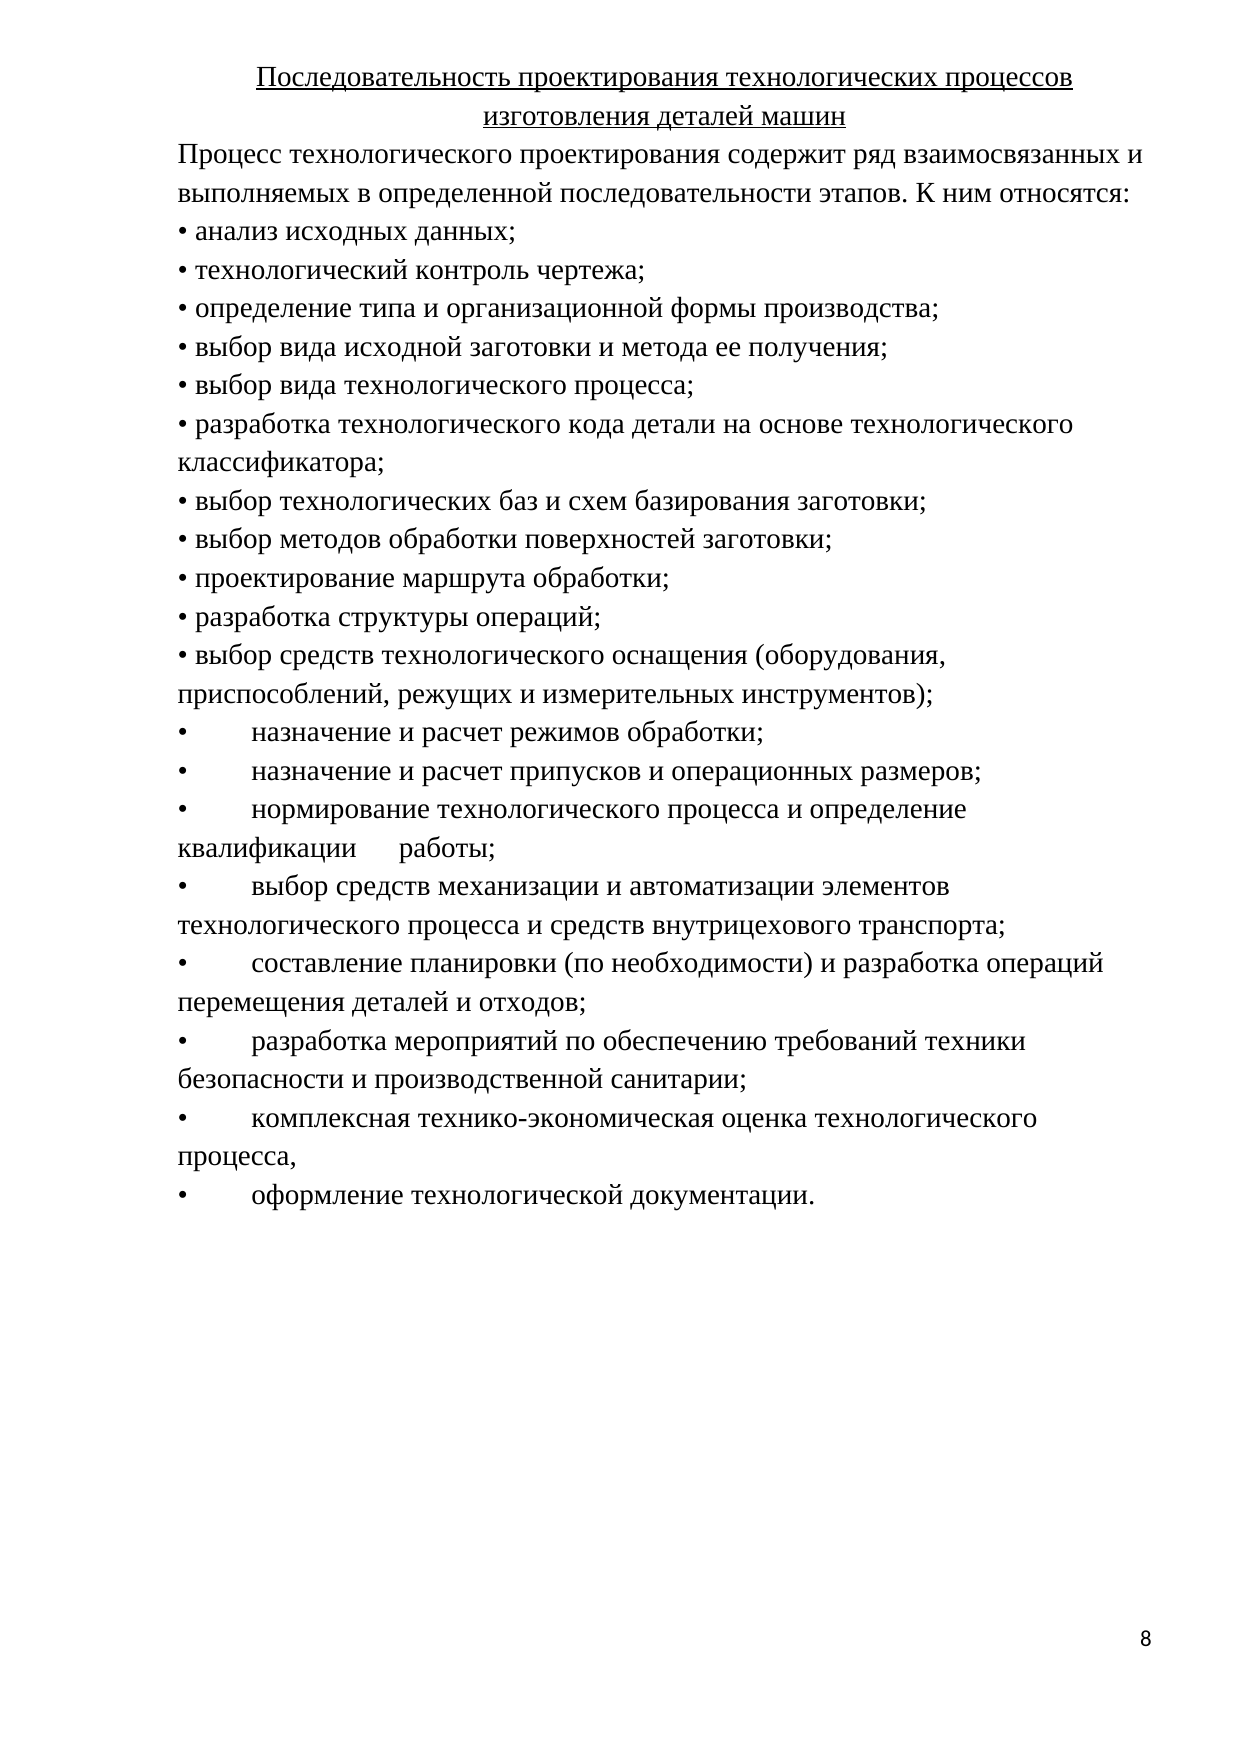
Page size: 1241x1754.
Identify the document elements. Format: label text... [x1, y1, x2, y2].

text • разработка мероприятий по обеспечению требований техники безопасности и производственной санитарии; [177, 1023, 1152, 1095]
text • комплексная технико-экономическая оценка технологического процесса, [177, 1100, 1152, 1172]
text Последовательность проектирования технологических процессов изготовления деталей машин [177, 59, 1152, 131]
text Процесс технологического проектирования содержит ряд взаимосвязанных и выполняемых в определенной последовательности этапов. К ним относятся: [177, 136, 1152, 208]
text • технологический контроль чертежа; [177, 252, 1152, 285]
text • разработка структуры операций; [177, 599, 1152, 632]
text • анализ исходных данных; [177, 213, 1152, 247]
text • выбор средств технологического оснащения (оборудования, приспособлений, режущих и измерительных инструментов); [177, 637, 1152, 709]
text • составление планировки (по необходимости) и разработка операций перемещения деталей и отходов; [177, 946, 1152, 1018]
text • нормирование технологического процесса и определение квалификации работы; [177, 791, 1152, 863]
text • назначение и расчет режимов обработки; [177, 714, 1152, 748]
text • проектирование маршрута обработки; [177, 560, 1152, 594]
text • определение типа и организационной формы производства; [177, 290, 1152, 324]
text • назначение и расчет припусков и операционных размеров; [177, 753, 1152, 786]
text • выбор средств механизации и автоматизации элементов технологического процесса и средств внутрицехового транспорта; [177, 868, 1152, 941]
text • выбор вида исходной заготовки и метода ее получения; [177, 329, 1152, 362]
text • выбор методов обработки поверхностей заготовки; [177, 522, 1152, 555]
text • оформление технологической документации. [177, 1177, 1152, 1210]
text • разработка технологического кода детали на основе технологического классификатора; [177, 406, 1152, 478]
text • выбор вида технологического процесса; [177, 367, 1152, 401]
text • выбор технологических баз и схем базирования заготовки; [177, 483, 1152, 517]
